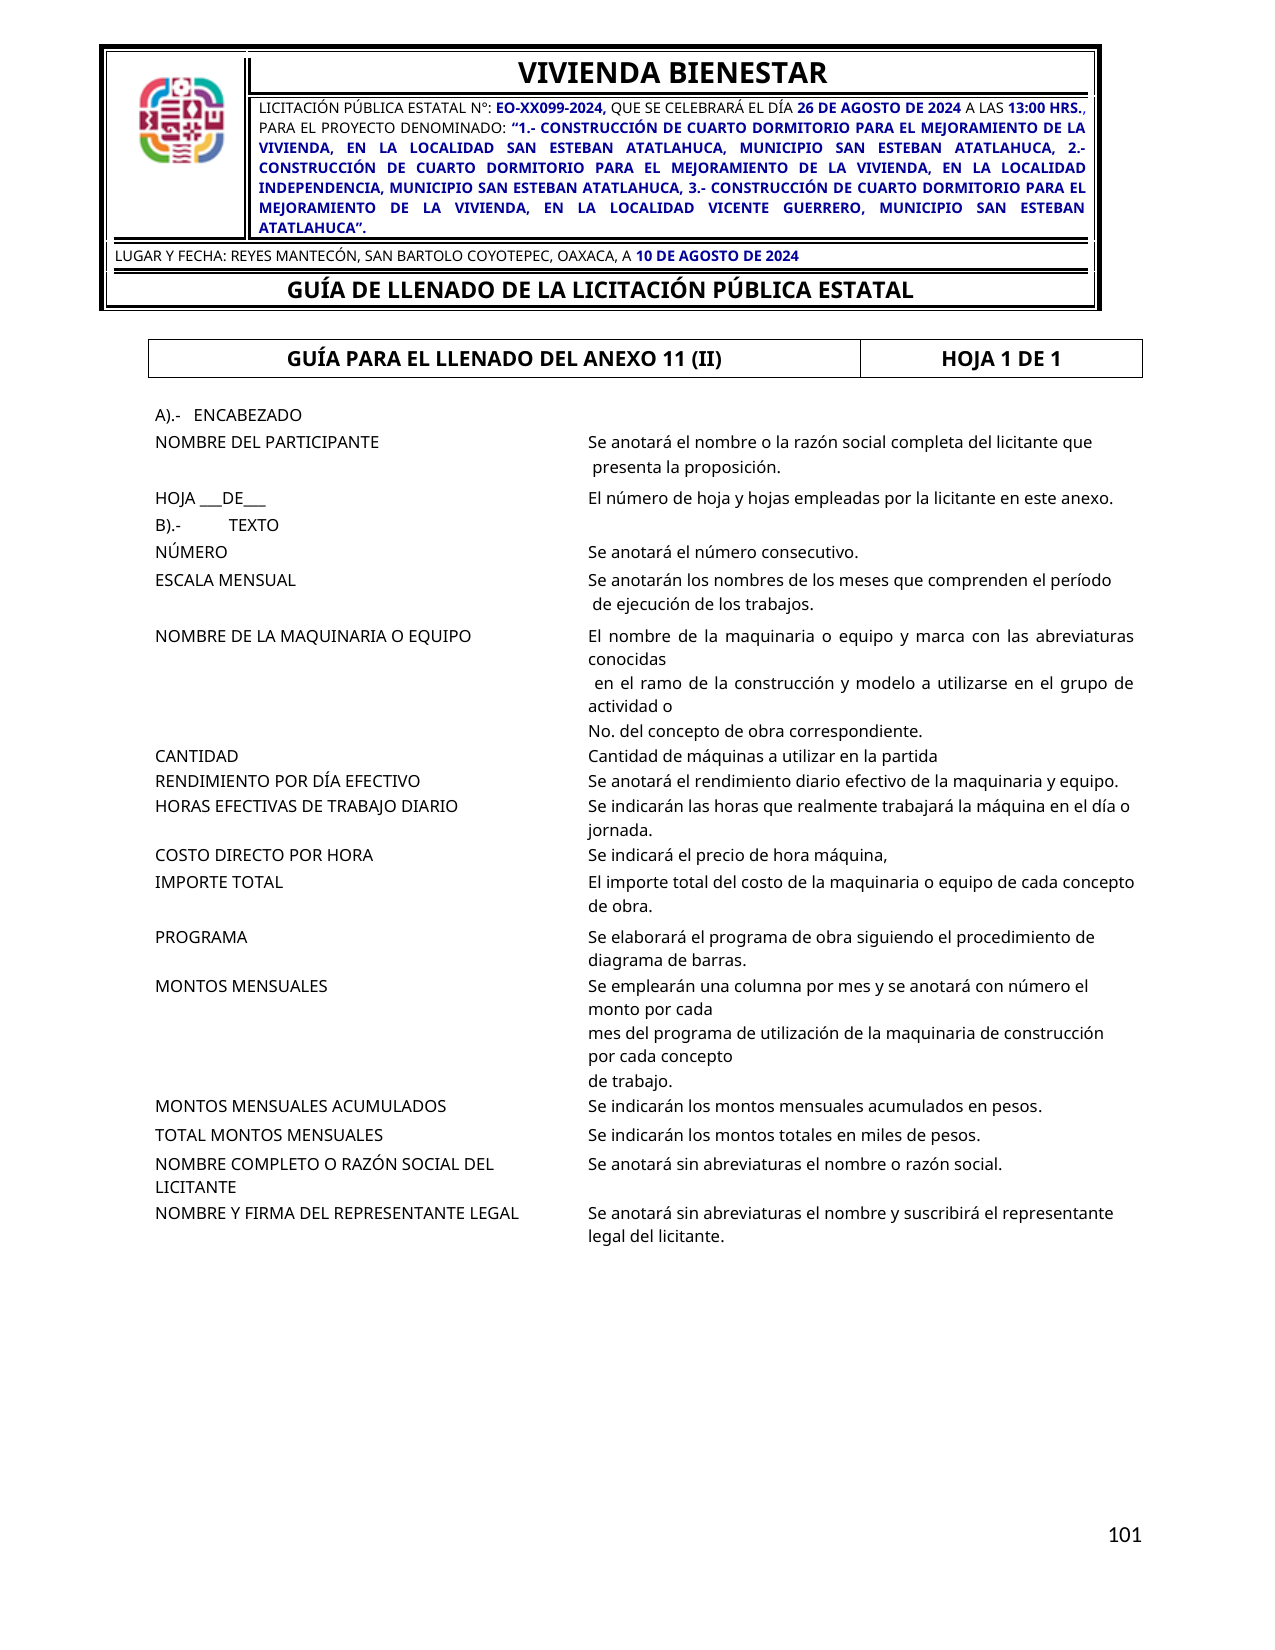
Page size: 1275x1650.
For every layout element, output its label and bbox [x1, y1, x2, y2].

picture [128, 70, 235, 169]
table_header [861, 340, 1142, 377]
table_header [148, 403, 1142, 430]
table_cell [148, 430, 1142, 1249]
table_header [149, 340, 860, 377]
